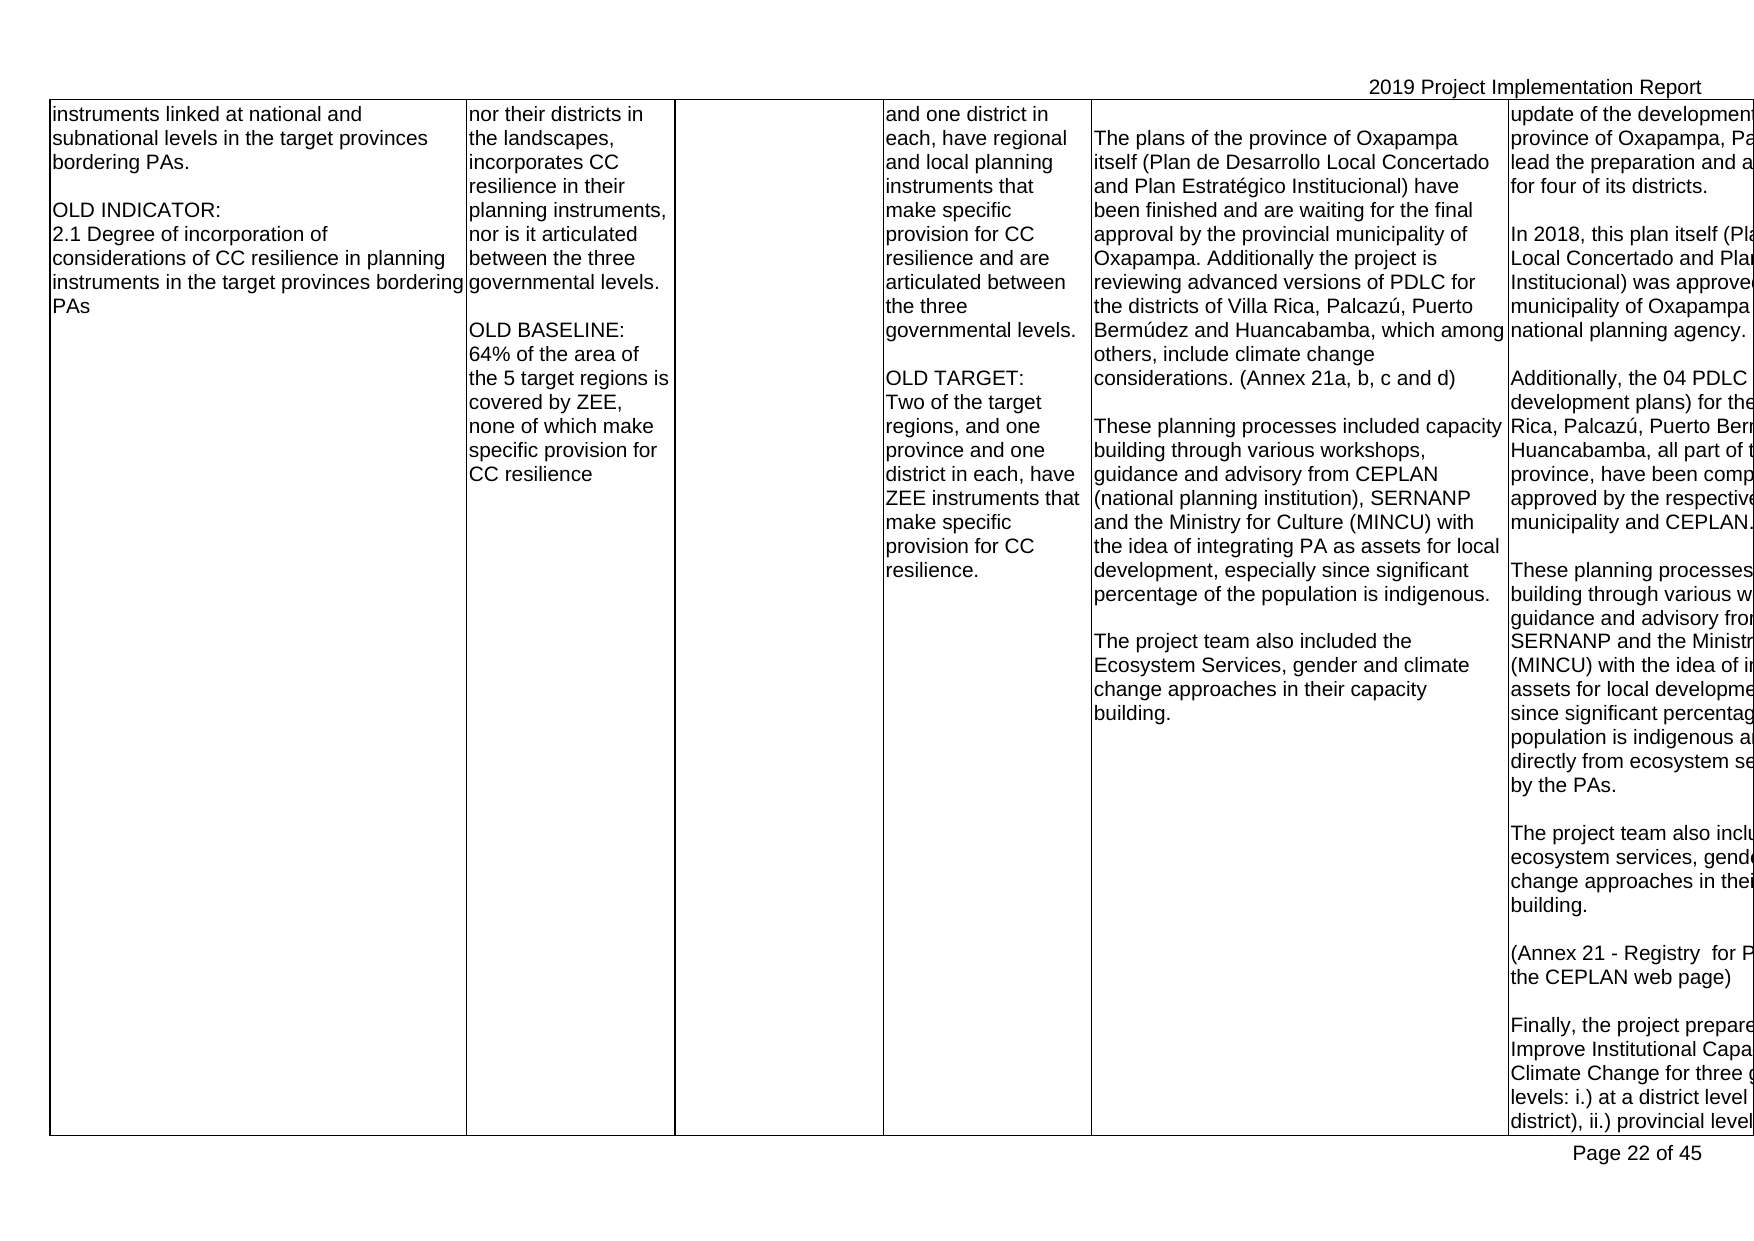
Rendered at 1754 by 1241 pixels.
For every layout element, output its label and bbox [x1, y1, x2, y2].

table_cell [51, 100, 466, 1134]
table_cell [1092, 100, 1508, 1134]
table_cell [467, 100, 674, 1134]
table_cell [1509, 100, 1753, 1134]
table_cell [676, 100, 883, 1134]
table_cell [884, 100, 1091, 1134]
